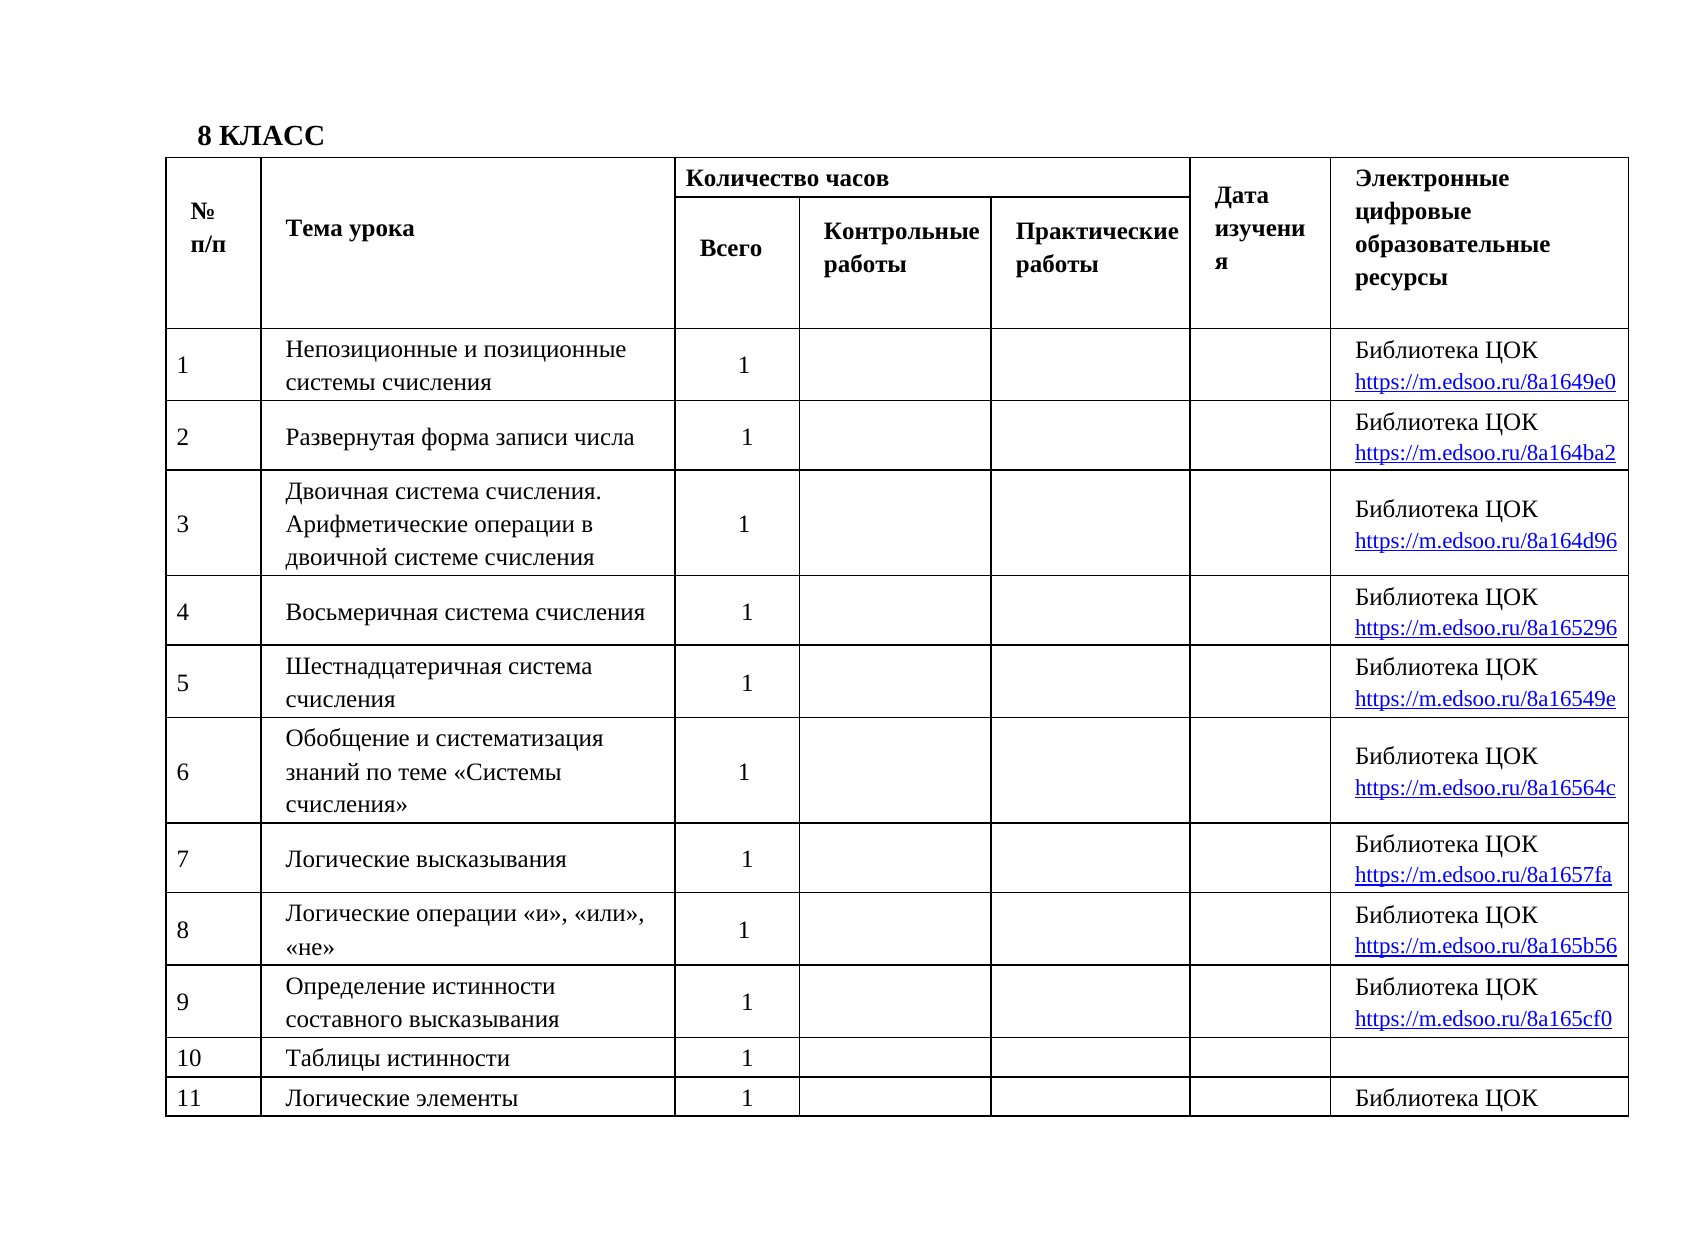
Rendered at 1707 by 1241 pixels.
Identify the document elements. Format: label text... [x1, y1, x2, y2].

table_cell Восьмеричная система счисления [262, 576, 674, 644]
table_cell [800, 329, 990, 400]
table_cell [1191, 966, 1330, 1037]
table_cell Библиотека ЦОК https://m.edsoo.ru/8a164d96 [1331, 471, 1628, 575]
table_cell Обобщение и систематизация знаний по теме «Системы счисления» [262, 718, 674, 822]
table_cell Библиотека ЦОК https://m.edsoo.ru/8a1657fa [1331, 824, 1628, 892]
table_cell [800, 646, 990, 717]
table_cell [800, 401, 990, 469]
table_cell Логические высказывания [262, 824, 674, 892]
table_cell Библиотека ЦОК https://m.edsoo.ru/8a165cf0 [1331, 966, 1628, 1037]
table_cell 1 [676, 718, 799, 822]
table_cell [800, 1078, 990, 1115]
table_cell [992, 329, 1189, 400]
table_cell 9 [167, 966, 260, 1037]
table_cell Всего [676, 198, 799, 327]
table_cell [1191, 401, 1330, 469]
table_cell Библиотека ЦОК https://m.edsoo.ru/8a165b56 [1331, 893, 1628, 964]
table_header № п/п [167, 158, 260, 327]
table_cell Библиотека ЦОК https://m.edsoo.ru/8a16564c [1331, 718, 1628, 822]
table_cell 1 [676, 329, 799, 400]
table_header Электронные цифровые образовательные ресурсы [1331, 158, 1628, 327]
table_cell [800, 966, 990, 1037]
table_cell [1191, 1038, 1330, 1076]
table_cell 1 [676, 893, 799, 964]
table_cell 1 [676, 824, 799, 892]
table_cell [992, 401, 1189, 469]
table_cell [992, 966, 1189, 1037]
table_cell Шестнадцатеричная система счисления [262, 646, 674, 717]
table_cell [1191, 471, 1330, 575]
table_cell [1191, 893, 1330, 964]
table_cell Практические работы [992, 198, 1189, 327]
table_cell [1191, 646, 1330, 717]
table_cell Контрольные работы [800, 198, 990, 327]
table_cell [800, 893, 990, 964]
table_cell Таблицы истинности [262, 1038, 674, 1076]
table_cell 1 [676, 646, 799, 717]
table_cell [1331, 1038, 1628, 1076]
table_cell [1191, 576, 1330, 644]
table_cell 3 [167, 471, 260, 575]
table_header Количество часов [676, 158, 1189, 196]
table_cell [800, 718, 990, 822]
table_cell 5 [167, 646, 260, 717]
table_cell 6 [167, 718, 260, 822]
table_cell 1 [676, 401, 799, 469]
table_cell Непозиционные и позиционные системы счисления [262, 329, 674, 400]
table_cell [1191, 1078, 1330, 1115]
table_cell Логические элементы [262, 1078, 674, 1115]
table_cell [800, 471, 990, 575]
table_cell [992, 893, 1189, 964]
table_cell 1 [676, 1038, 799, 1076]
table_cell Логические операции «и», «или», «не» [262, 893, 674, 964]
table_cell 1 [676, 471, 799, 575]
table_cell Двоичная система счисления. Арифметические операции в двоичной системе счисления [262, 471, 674, 575]
table_cell 11 [167, 1078, 260, 1115]
table_cell [992, 1038, 1189, 1076]
table_cell 8 [167, 893, 260, 964]
table_cell Развернутая форма записи числа [262, 401, 674, 469]
table_cell [992, 646, 1189, 717]
table_cell 1 [676, 1078, 799, 1115]
table_cell Библиотека ЦОК https://m.edsoo.ru/8a164ba2 [1331, 401, 1628, 469]
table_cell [1331, 1078, 1628, 1115]
table_cell [1191, 329, 1330, 400]
table_header Тема урока [262, 158, 674, 327]
table_cell [800, 1038, 990, 1076]
table_cell [992, 471, 1189, 575]
table_cell Библиотека ЦОК https://m.edsoo.ru/8a16549e [1331, 646, 1628, 717]
table_cell 1 [676, 576, 799, 644]
table_cell 10 [167, 1038, 260, 1076]
table_cell [992, 576, 1189, 644]
table_cell [992, 718, 1189, 822]
table_cell Библиотека ЦОК https://m.edsoo.ru/8a165296 [1331, 576, 1628, 644]
table_cell 2 [167, 401, 260, 469]
table_header Дата изучения [1191, 158, 1330, 327]
table_cell 1 [676, 966, 799, 1037]
table_cell 7 [167, 824, 260, 892]
table_cell [1191, 824, 1330, 892]
table_cell Библиотека ЦОК https://m.edsoo.ru/8a1649e0 [1331, 329, 1628, 400]
table_cell Определение истинности составного высказывания [262, 966, 674, 1037]
table_cell 4 [167, 576, 260, 644]
table_cell 1 [167, 329, 260, 400]
table_cell [800, 824, 990, 892]
text 8 КЛАСС [190, 118, 1618, 152]
table_cell [800, 576, 990, 644]
table_cell [1191, 718, 1330, 822]
table_cell [992, 824, 1189, 892]
table_cell [992, 1078, 1189, 1115]
